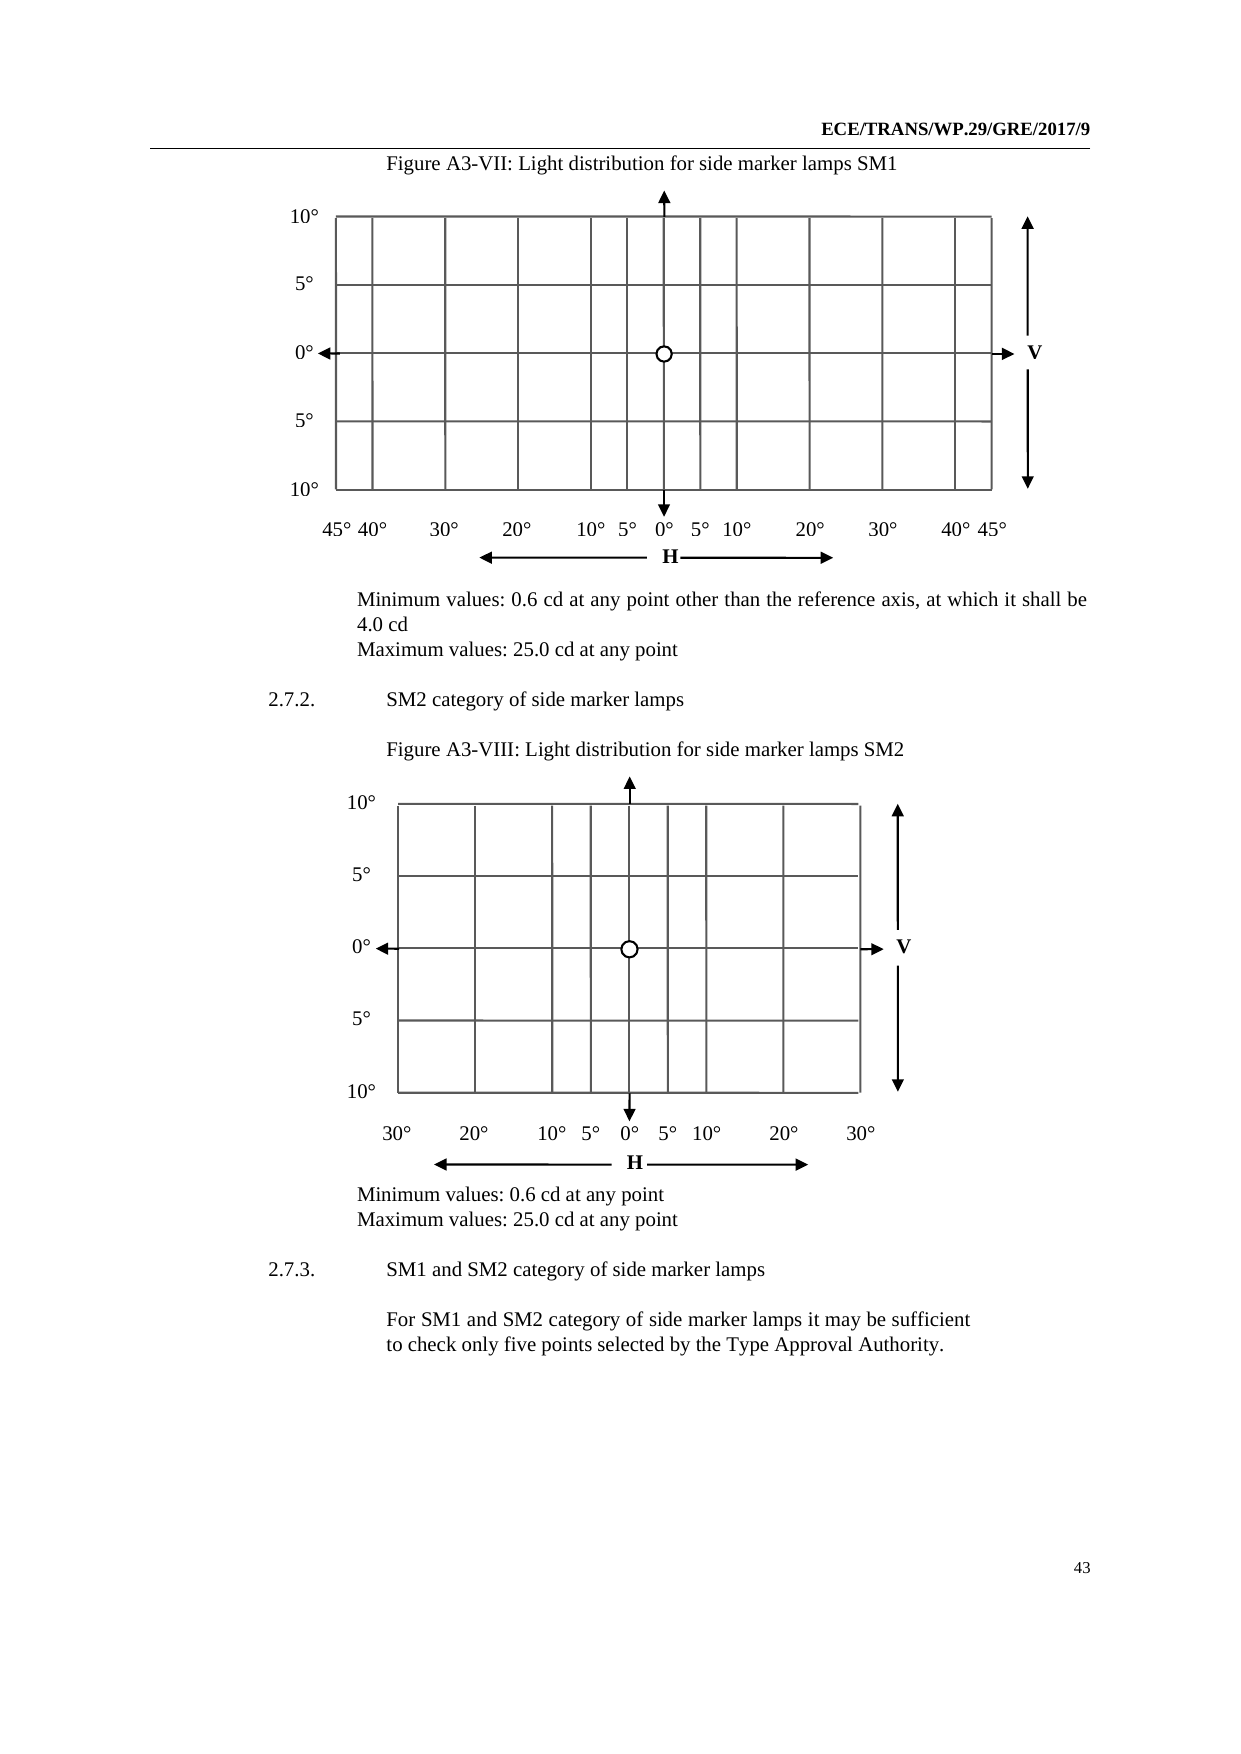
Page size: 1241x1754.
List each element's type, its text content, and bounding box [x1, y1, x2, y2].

text 2.7.3. SM1 and SM2 category of side marker lamps [268, 1256, 972, 1281]
text Minimum values: 0.6 cd at any point other than the reference axis, at which it shall be 4.0 cd [357, 586, 1089, 636]
text Minimum values: 0.6 cd at any point [357, 1181, 1089, 1206]
text Figure A3-VIII: Light distribution for side marker lamps SM2 [386, 736, 972, 761]
text Maximum values: 25.0 cd at any point [357, 636, 1089, 661]
text Maximum values: 25.0 cd at any point [357, 1206, 1089, 1231]
text Figure A3-VII: Light distribution for side marker lamps SM1 [386, 150, 972, 175]
text 2.7.2. SM2 category of side marker lamps [268, 686, 972, 711]
text For SM1 and SM2 category of side marker lamps it may be sufficient to check only five points selected by the Type Approval Authority. [386, 1306, 972, 1356]
